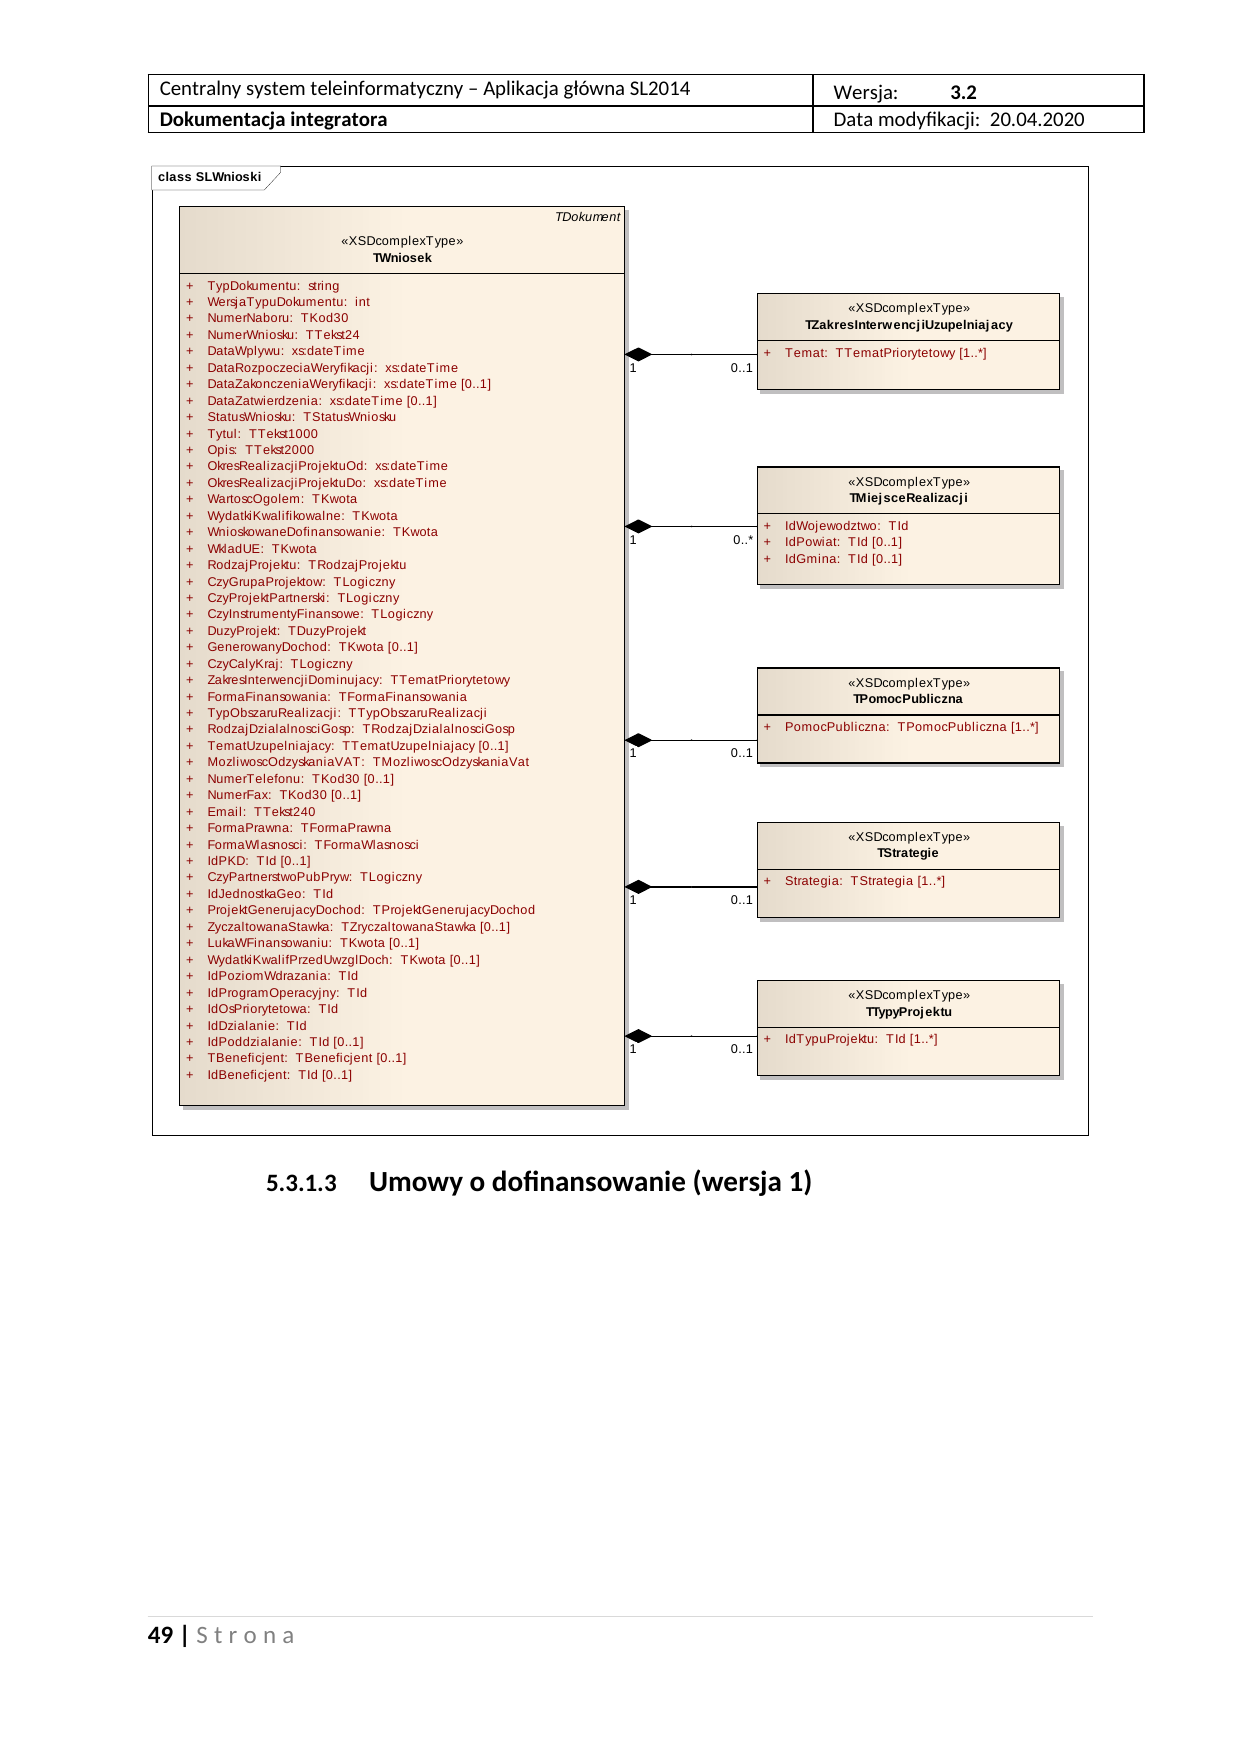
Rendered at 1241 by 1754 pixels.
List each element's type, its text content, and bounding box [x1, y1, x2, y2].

subtitle Umowy o dofinansowanie (wersja 1) [266, 1163, 1093, 1199]
